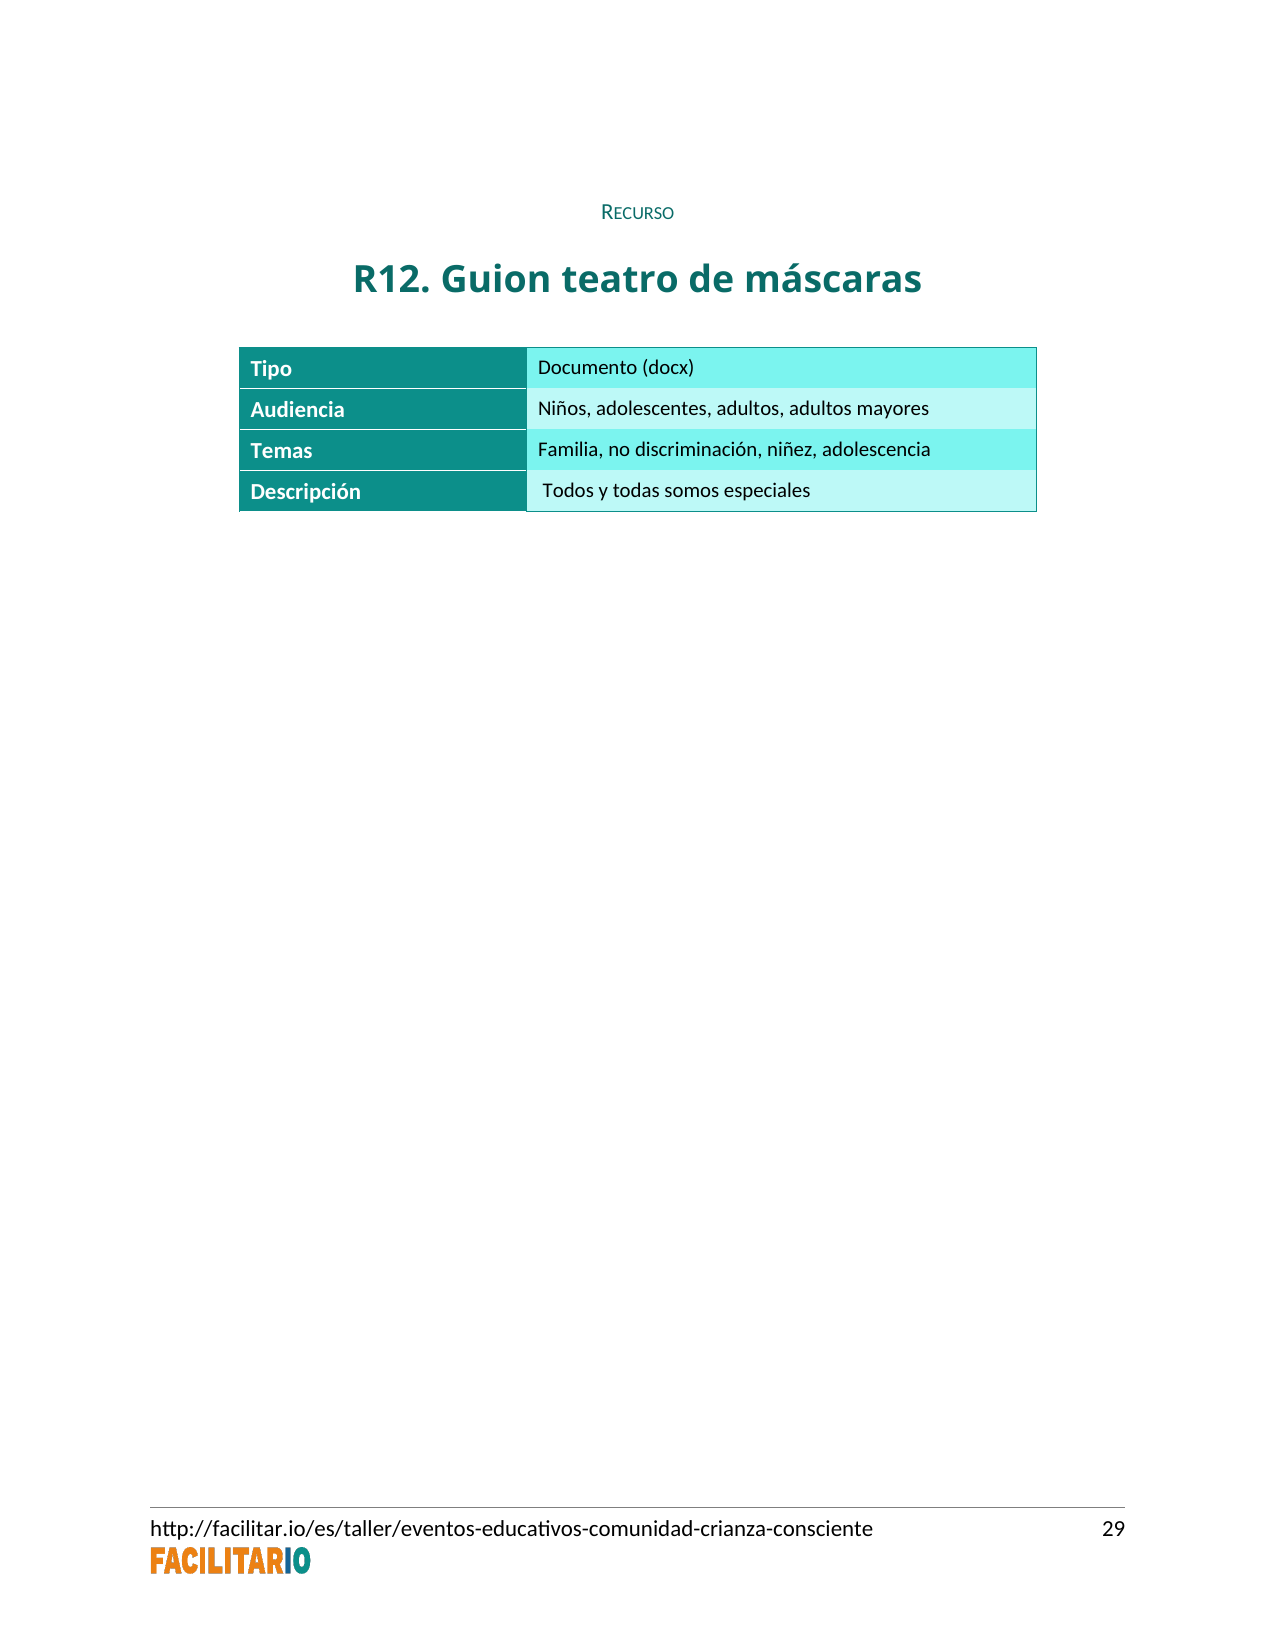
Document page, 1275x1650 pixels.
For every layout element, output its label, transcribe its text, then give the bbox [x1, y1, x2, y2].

table_cell Temas [240, 430, 526, 470]
table_cell Familia, no discriminación, niñez, adolescencia [527, 429, 1036, 470]
subtitle R12. Guion teatro de máscaras [150, 252, 1125, 303]
table_cell Descripción [240, 471, 526, 511]
picture [145, 1544, 315, 1576]
table_header Documento (docx) [527, 348, 1036, 388]
text Recurso [150, 197, 1125, 225]
table_header Tipo [240, 348, 526, 388]
table_cell Todos y todas somos especiales [527, 470, 1036, 511]
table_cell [527, 388, 1036, 429]
table_cell Audiencia [240, 389, 526, 429]
